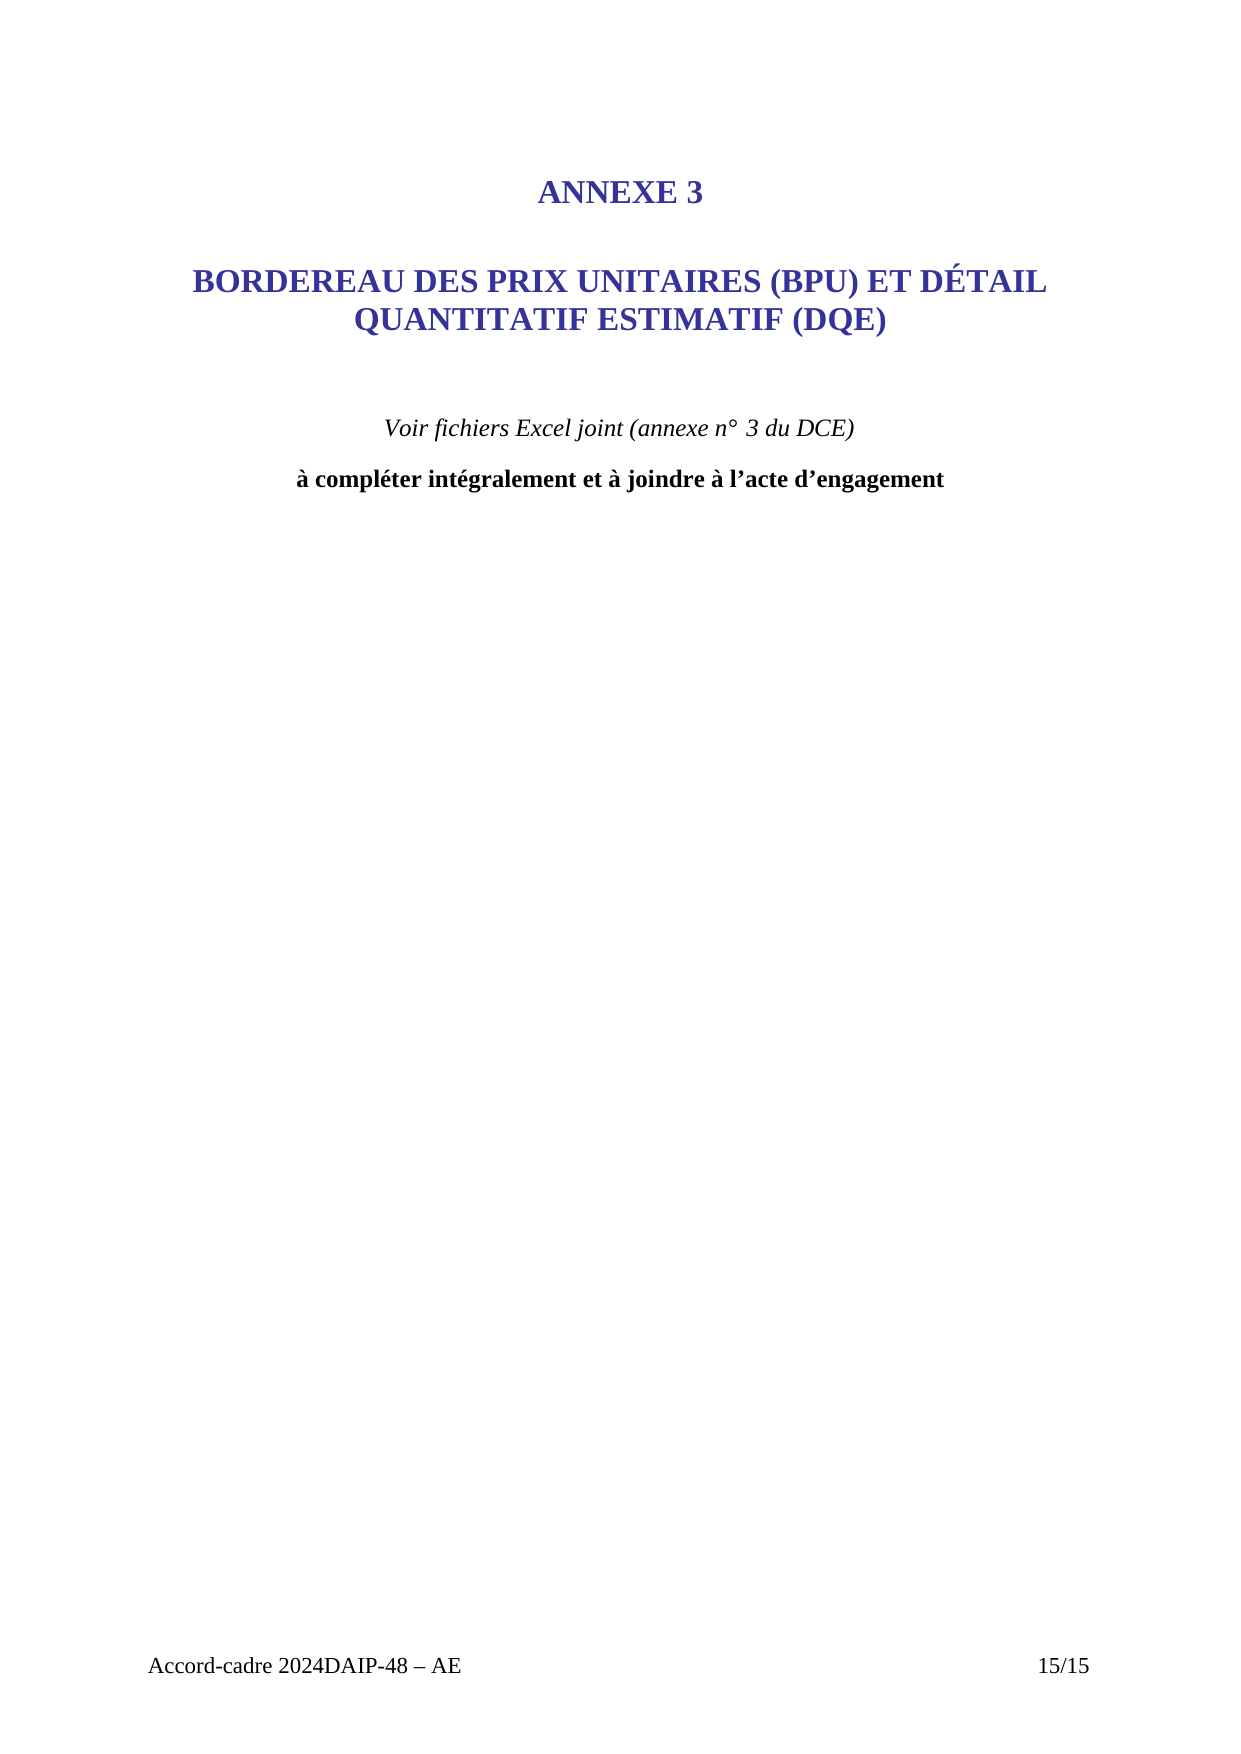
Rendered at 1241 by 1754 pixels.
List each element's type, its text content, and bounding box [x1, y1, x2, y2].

text Voir fichiers Excel joint (annexe n° 3 du DCE) [148, 413, 1092, 441]
text ANNEXE 3 [148, 173, 1092, 211]
text à compléter intégralement et à joindre à l’acte d’engagement [148, 464, 1092, 493]
text BORDEREAU DES PRIX UNITAIRES (BPU) ET DÉTAIL QUANTITATIF ESTIMATIF (DQE) [148, 261, 1092, 338]
